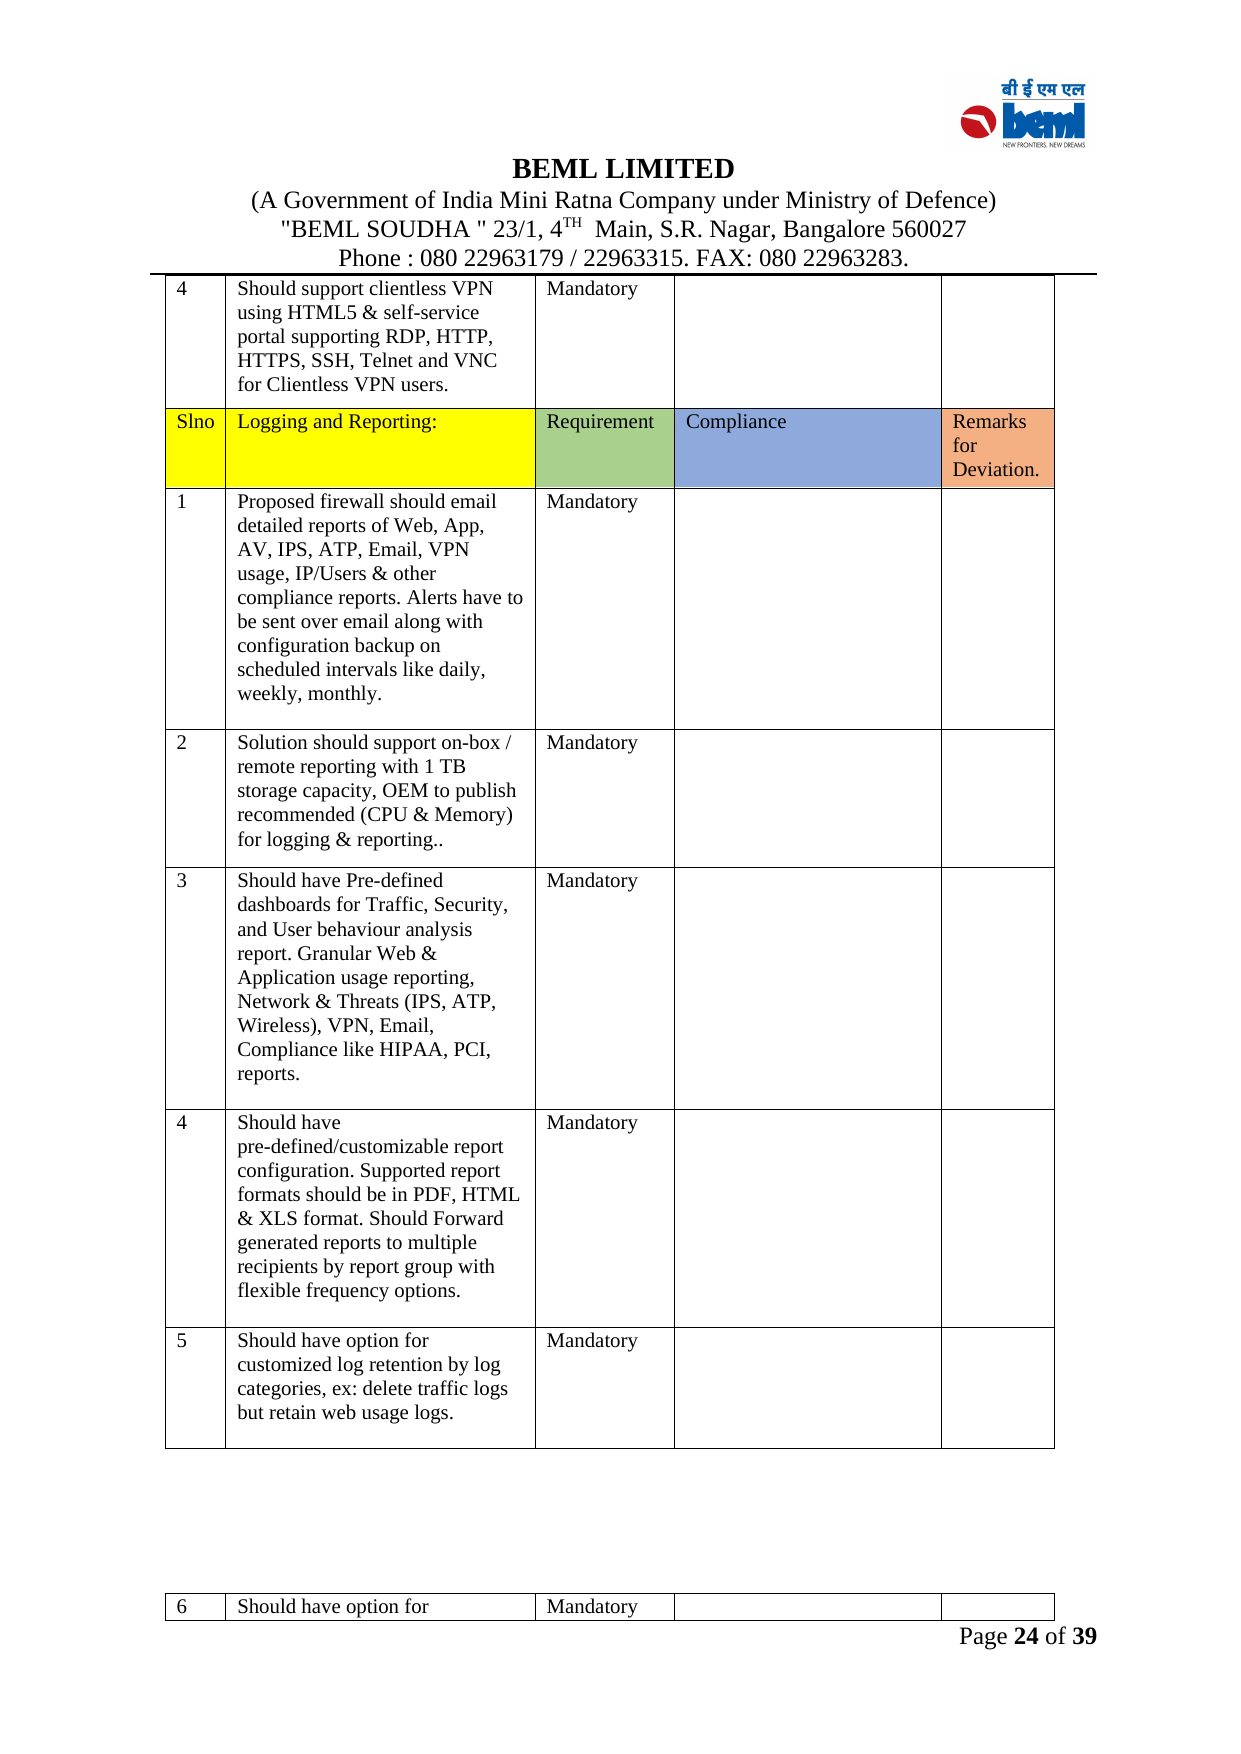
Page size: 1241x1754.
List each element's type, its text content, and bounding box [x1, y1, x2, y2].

table_cell Slno [166, 409, 225, 487]
table_cell Proposed firewall should email detailed reports of Web, App, AV, IPS, ATP, Email, VPN usage, IP/Users & other compliance reports. Alerts have to be sent over email along with configuration backup on scheduled intervals like daily, weekly, monthly. [226, 489, 535, 729]
table_cell [942, 868, 1054, 1109]
table_cell Should have pre-defined/customizable report configuration. Supported report formats should be in PDF, HTML & XLS format. Should Forward generated reports to multiple recipients by report group with flexible frequency options. [226, 1110, 535, 1327]
table_header Mandatory [536, 1594, 674, 1620]
table_cell Solution should support on-box / remote reporting with 1 TB storage capacity, OEM to publish recommended (CPU & Memory) for logging & reporting.. [226, 730, 535, 867]
table_cell Should have option for customized log retention by log categories, ex: delete traffic logs but retain web usage logs. [226, 1328, 535, 1448]
table_cell [942, 276, 1054, 408]
table_cell Mandatory [536, 868, 674, 1109]
table_header [942, 1594, 1054, 1620]
table_cell [942, 1110, 1054, 1327]
table_cell 3 [166, 868, 225, 1109]
table_cell [942, 489, 1054, 729]
table_cell Logging and Reporting: [226, 409, 535, 487]
table_cell [675, 730, 941, 867]
table_cell Mandatory [536, 1328, 674, 1448]
table_cell [675, 276, 941, 408]
table_cell [675, 1110, 941, 1327]
table_cell Should have Pre-defined dashboards for Traffic, Security, and User behaviour analysis report. Granular Web & Application usage reporting, Network & Threats (IPS, ATP, Wireless), VPN, Email, Compliance like HIPAA, PCI, reports. [226, 868, 535, 1109]
table_cell Mandatory [536, 276, 674, 408]
picture [948, 75, 1098, 152]
table_cell Mandatory [536, 1110, 674, 1327]
table_cell [675, 868, 941, 1109]
table_cell 2 [166, 730, 225, 867]
table_cell Compliance [675, 409, 941, 487]
table_cell Mandatory [536, 730, 674, 867]
table_header [675, 1594, 941, 1620]
table_cell 1 [166, 489, 225, 729]
table_header Should have option for customized log retention by log categories, ex: delete traffic logs but retain web usage logs. [226, 1594, 535, 1620]
table_cell 4 [166, 276, 225, 408]
table_cell 4 [166, 1110, 225, 1327]
table_cell Requirement [536, 409, 674, 487]
table_cell Remarks for Deviation. [942, 409, 1054, 487]
table_cell [942, 730, 1054, 867]
table_cell 5 [166, 1328, 225, 1448]
table_cell [675, 1328, 941, 1448]
table_cell [675, 489, 941, 729]
table_cell Mandatory [536, 489, 674, 729]
table_cell [942, 1328, 1054, 1448]
table_header 6 [166, 1594, 225, 1620]
table_cell Should support clientless VPN using HTML5 & self-service portal supporting RDP, HTTP, HTTPS, SSH, Telnet and VNC for Clientless VPN users. [226, 276, 535, 408]
